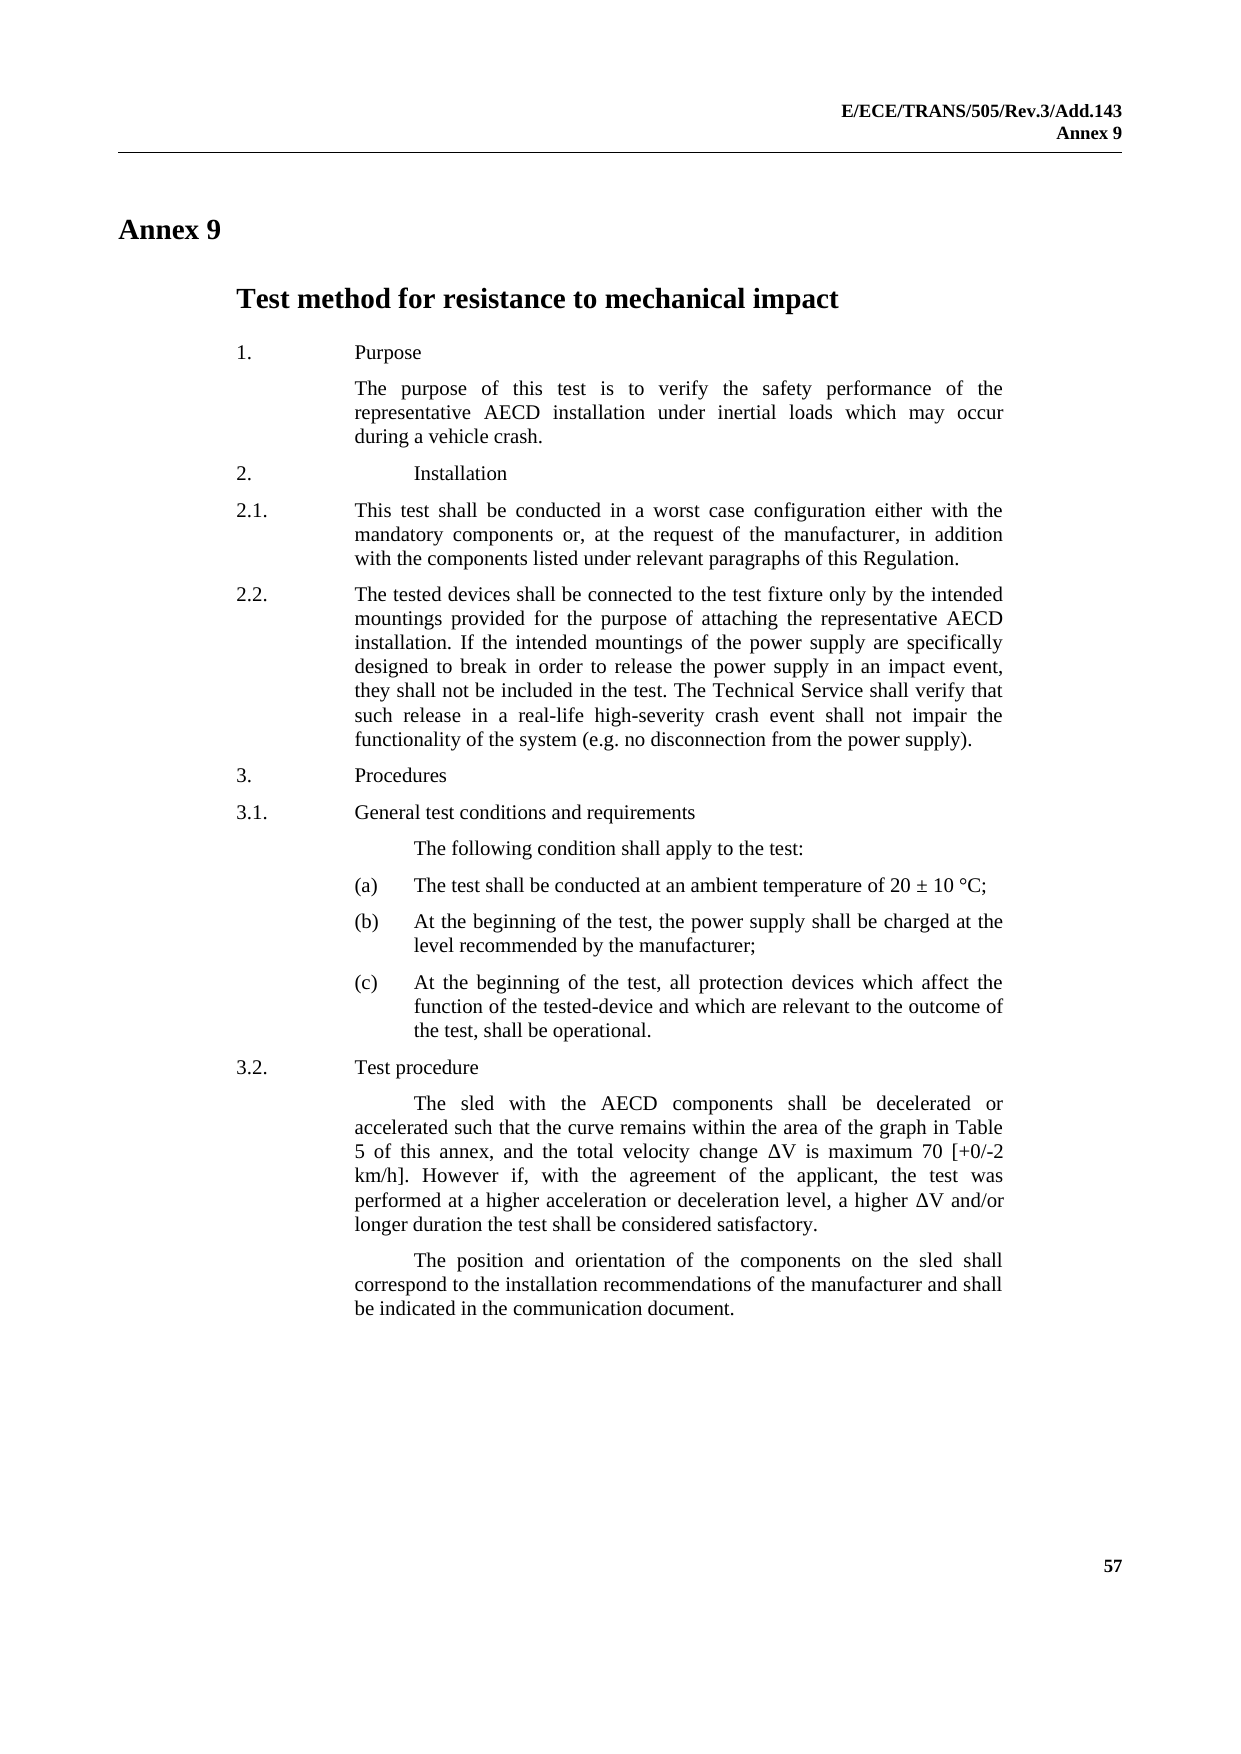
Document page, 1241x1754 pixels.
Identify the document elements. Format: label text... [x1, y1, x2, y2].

text The position and orientation of the components on the sled shall correspond to the installation recommendations of the manufacturer and shall be indicated in the communication document. [354, 1248, 1004, 1320]
text (c) At the beginning of the test, all protection devices which affect the function of the tested-device and which are relevant to the outcome of the test, shall be operational. [354, 970, 1004, 1042]
text (b) At the beginning of the test, the power supply shall be charged at the level recommended by the manufacturer; [354, 909, 1004, 957]
text The purpose of this test is to verify the safety performance of the representative AECD installation under inertial loads which may occur during a vehicle crash. [236, 376, 1004, 448]
text Test method for resistance to mechanical impact [118, 283, 1004, 315]
text The following condition shall apply to the test: [354, 836, 1004, 860]
text (a) The test shall be conducted at an ambient temperature of 20 ± 10 °C; [354, 873, 1004, 897]
text 1. Purpose [236, 340, 1004, 364]
text 2.2. The tested devices shall be connected to the test fixture only by the intended mountings provided for the purpose of attaching the representative AECD installation. If the intended mountings of the power supply are specifically designed to break in order to release the power supply in an impact event, they shall not be included in the test. The Technical Service shall verify that such release in a real-life high-severity crash event shall not impair the functionality of the system (e.g. no disconnection from the power supply). [236, 582, 1004, 751]
text 3. Procedures [236, 763, 1004, 787]
text 2. Installation [236, 461, 1004, 485]
text 3.2. Test procedure [236, 1055, 1004, 1079]
text 3.1. General test conditions and requirements [236, 800, 1004, 824]
text Annex 9 [118, 215, 1004, 246]
text The sled with the AECD components shall be decelerated or accelerated such that the curve remains within the area of the graph in Table 5 of this annex, and the total velocity change ΔV is maximum 70 [+0/-2 km/h]. However if, with the agreement of the applicant, the test was performed at a higher acceleration or deceleration level, a higher ΔV and/or longer duration the test shall be considered satisfactory. [354, 1091, 1004, 1236]
text 2.1. This test shall be conducted in a worst case configuration either with the mandatory components or, at the request of the manufacturer, in addition with the components listed under relevant paragraphs of this Regulation. [236, 497, 1004, 570]
